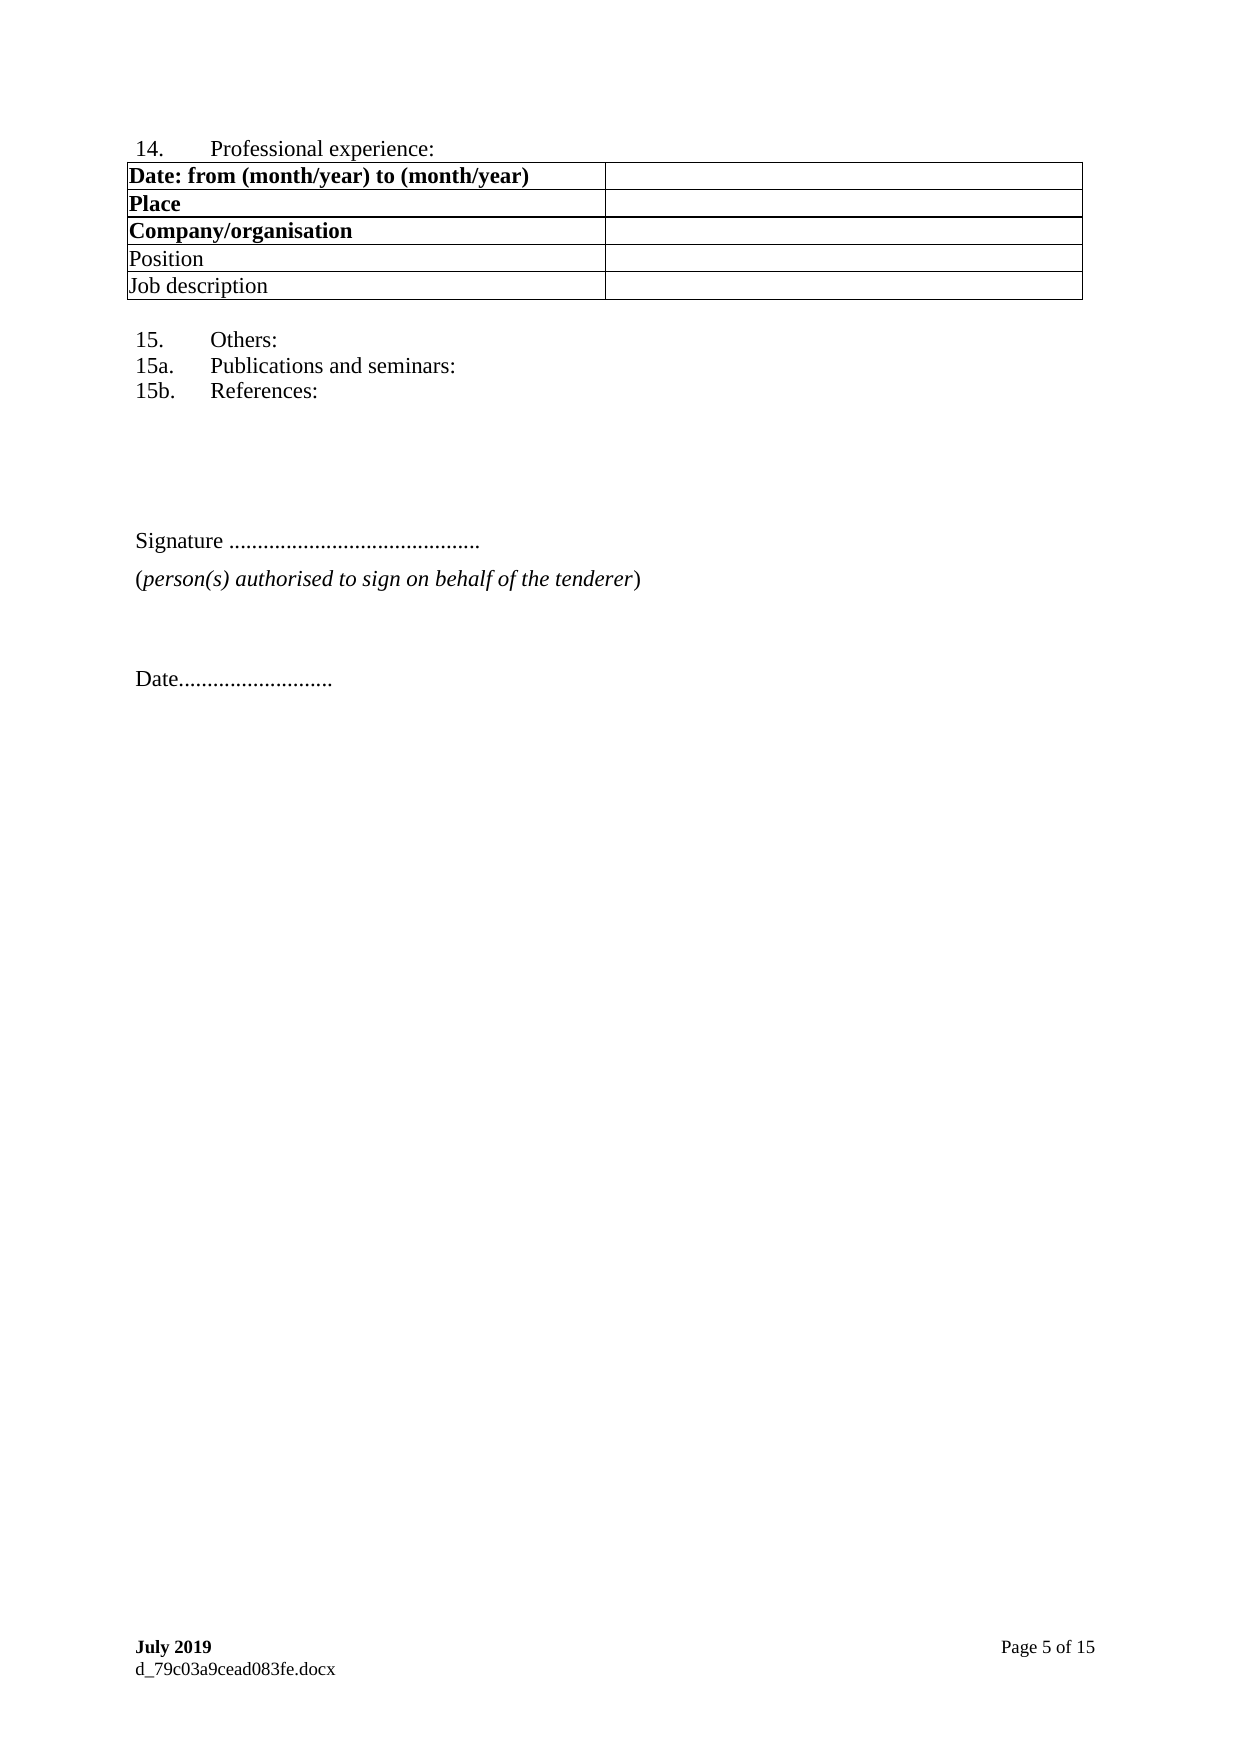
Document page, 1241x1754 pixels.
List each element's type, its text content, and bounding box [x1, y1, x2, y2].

table_cell [606, 218, 1082, 244]
table_cell Company/organisation [128, 218, 605, 244]
text Date........................... [135, 666, 1105, 691]
table_cell [606, 190, 1082, 216]
text (person(s) authorised to sign on behalf of the tenderer) [135, 566, 1105, 591]
table_cell Job description [128, 272, 605, 298]
text 14. Professional experience: [135, 135, 1105, 162]
text 15a. Publications and seminars: [135, 352, 1105, 379]
table_cell Position [128, 245, 605, 271]
table_cell Place [128, 190, 605, 216]
table_cell [606, 272, 1082, 298]
table_cell [606, 245, 1082, 271]
table_header [606, 163, 1082, 189]
text 15b. References: [135, 379, 1105, 404]
text Signature ............................................ [135, 529, 1105, 554]
table_header Date: from (month/year) to (month/year) [128, 163, 605, 189]
text 15. Others: [135, 326, 1105, 352]
